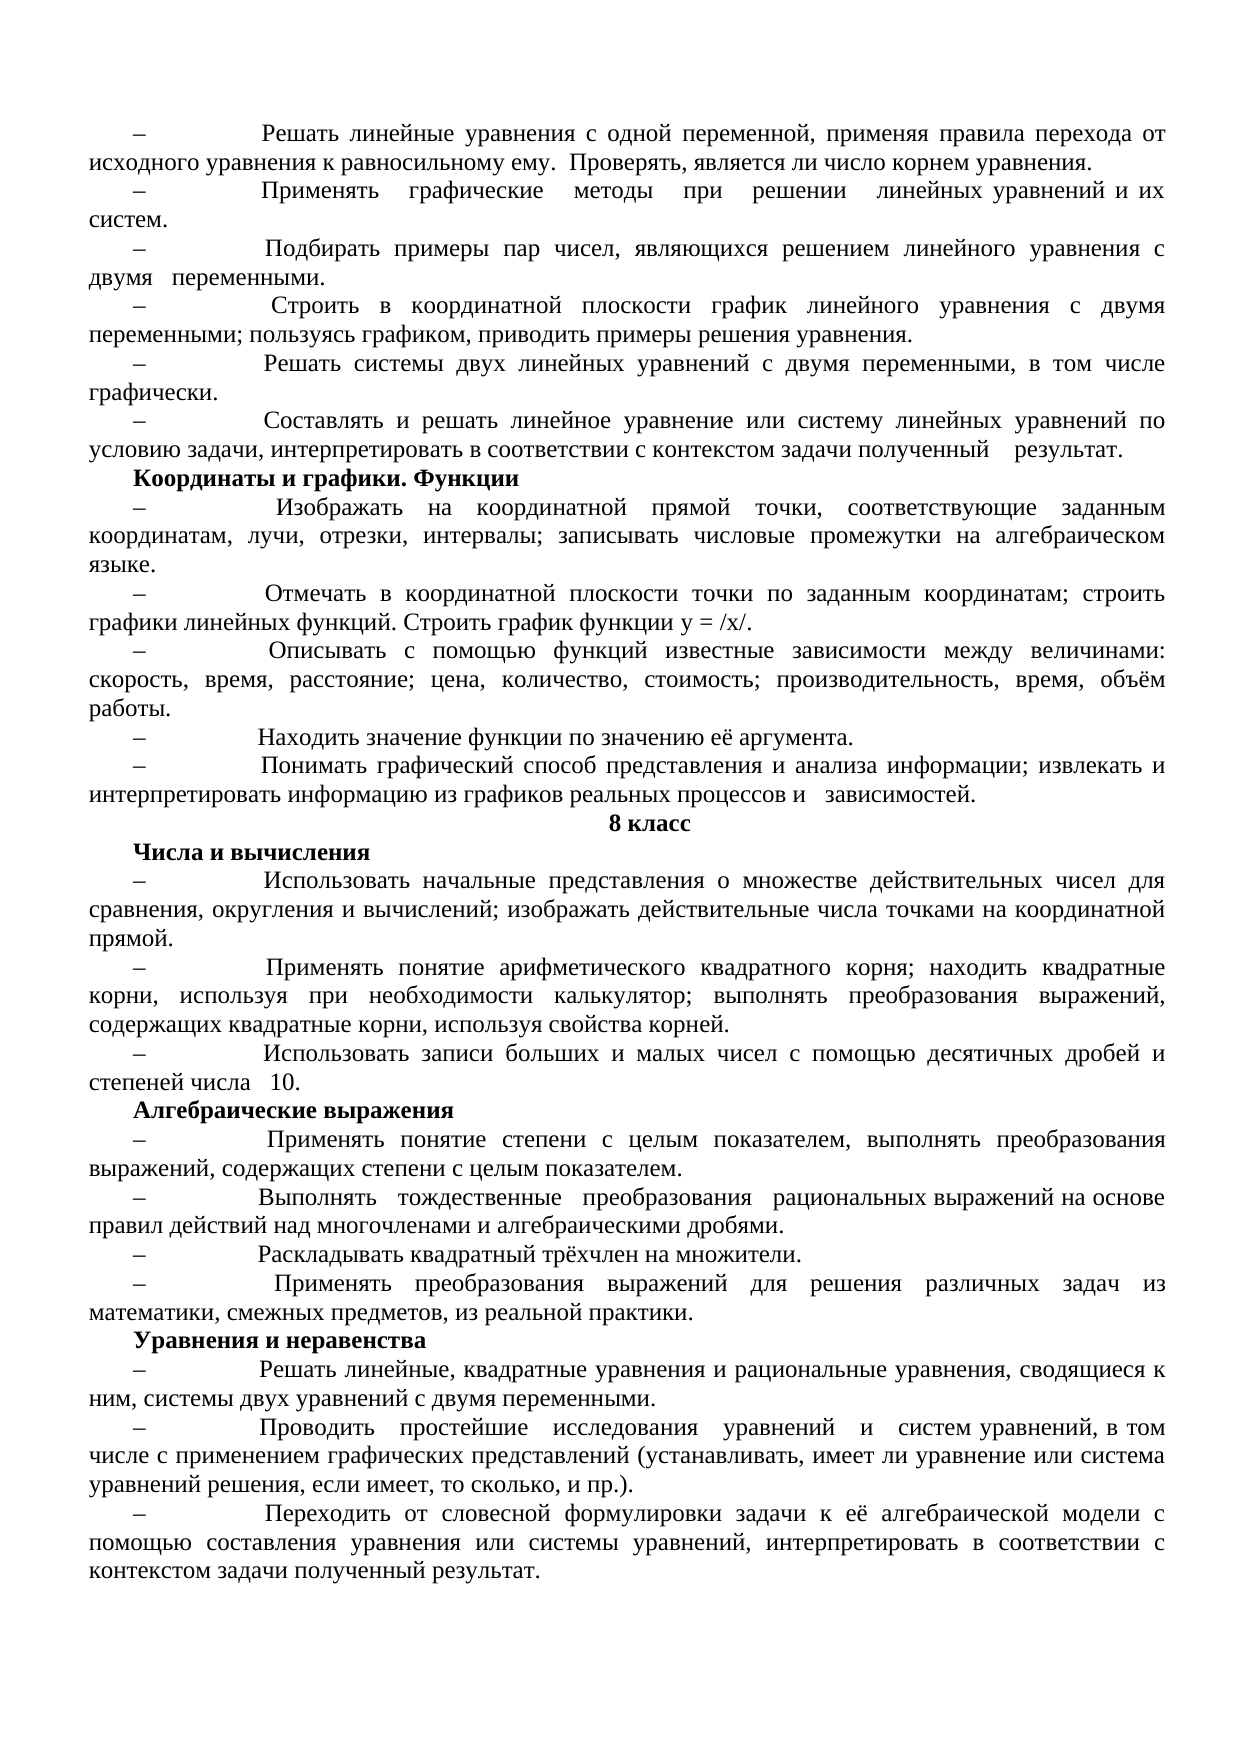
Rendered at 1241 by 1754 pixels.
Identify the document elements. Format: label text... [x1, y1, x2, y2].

text 8 класс [88, 808, 1167, 837]
list Составлять и решать линейное уравнение или систему линейных уравнений по условию задачи, интерпретировать в соответствии с контекстом задачи полученный результат. [88, 406, 1167, 463]
text Уравнения и неравенства [88, 1326, 1167, 1354]
list Применять графические методы при решении линейных уравнений и их систем. [88, 176, 1167, 233]
list Применять преобразования выражений для решения различных задач из математики, смежных предметов, из реальной практики. [88, 1268, 1167, 1326]
list Решать линейные уравнения с одной переменной, применяя правила перехода от исходного уравнения к равносильному ему. Проверять, является ли число корнем уравнения. [88, 118, 1167, 176]
text Числа и вычисления [88, 837, 1167, 866]
list Решать системы двух линейных уравнений с двумя переменными, в том числе графически. [88, 348, 1167, 406]
list Понимать графический способ представления и анализа информации; извлекать и интерпретировать информацию из графиков реальных процессов и зависимостей. [88, 751, 1167, 808]
list Отмечать в координатной плоскости точки по заданным координатам; строить графики линейных функций. Строить график функции y = /х/. [88, 578, 1167, 636]
text Координаты и графики. Функции [88, 463, 1167, 492]
text Алгебраические выражения [88, 1096, 1167, 1124]
list Применять понятие степени с целым показателем, выполнять преобразования выражений, содержащих степени с целым показателем. [88, 1124, 1167, 1182]
list Изображать на координатной прямой точки, соответствующие заданным координатам, лучи, отрезки, интервалы; записывать числовые промежутки на алгебраическом языке. [88, 492, 1167, 578]
list Строить в координатной плоскости график линейного уравнения с двумя переменными; пользуясь графиком, приводить примеры решения уравнения. [88, 291, 1167, 348]
list Использовать начальные представления о множестве действительных чисел для сравнения, округления и вычислений; изображать действительные числа точками на координатной прямой. [88, 866, 1167, 952]
list Выполнять тождественные преобразования рациональных выражений на основе правил действий над многочленами и алгебраическими дробями. [88, 1182, 1167, 1239]
list Использовать записи больших и малых чисел с помощью десятичных дробей и степеней числа 10. [88, 1038, 1167, 1096]
list Применять понятие арифметического квадратного корня; находить квадратные корни, используя при необходимости калькулятор; выполнять преобразования выражений, содержащих квадратные корни, используя свойства корней. [88, 952, 1167, 1038]
list Решать линейные, квадратные уравнения и рациональные уравнения, сводящиеся к ним, системы двух уравнений с двумя переменными. [88, 1354, 1167, 1412]
list Раскладывать квадратный трёхчлен на множители. [88, 1239, 1167, 1268]
list Подбирать примеры пар чисел, являющихся решением линейного уравнения с двумя переменными. [88, 233, 1167, 291]
list Описывать с помощью функций известные зависимости между величинами: скорость, время, расстояние; цена, количество, стоимость; производительность, время, объём работы. [88, 636, 1167, 722]
list Находить значение функции по значению её аргумента. [88, 722, 1167, 751]
list Проводить простейшие исследования уравнений и систем уравнений, в том числе с применением графических представлений (устанавливать, имеет ли уравнение или система уравнений решения, если имеет, то сколько, и пр.). [88, 1412, 1167, 1498]
list Переходить от словесной формулировки задачи к её алгебраической модели с помощью составления уравнения или системы уравнений, интерпретировать в соответствии с контекстом задачи полученный результат. [88, 1498, 1167, 1584]
